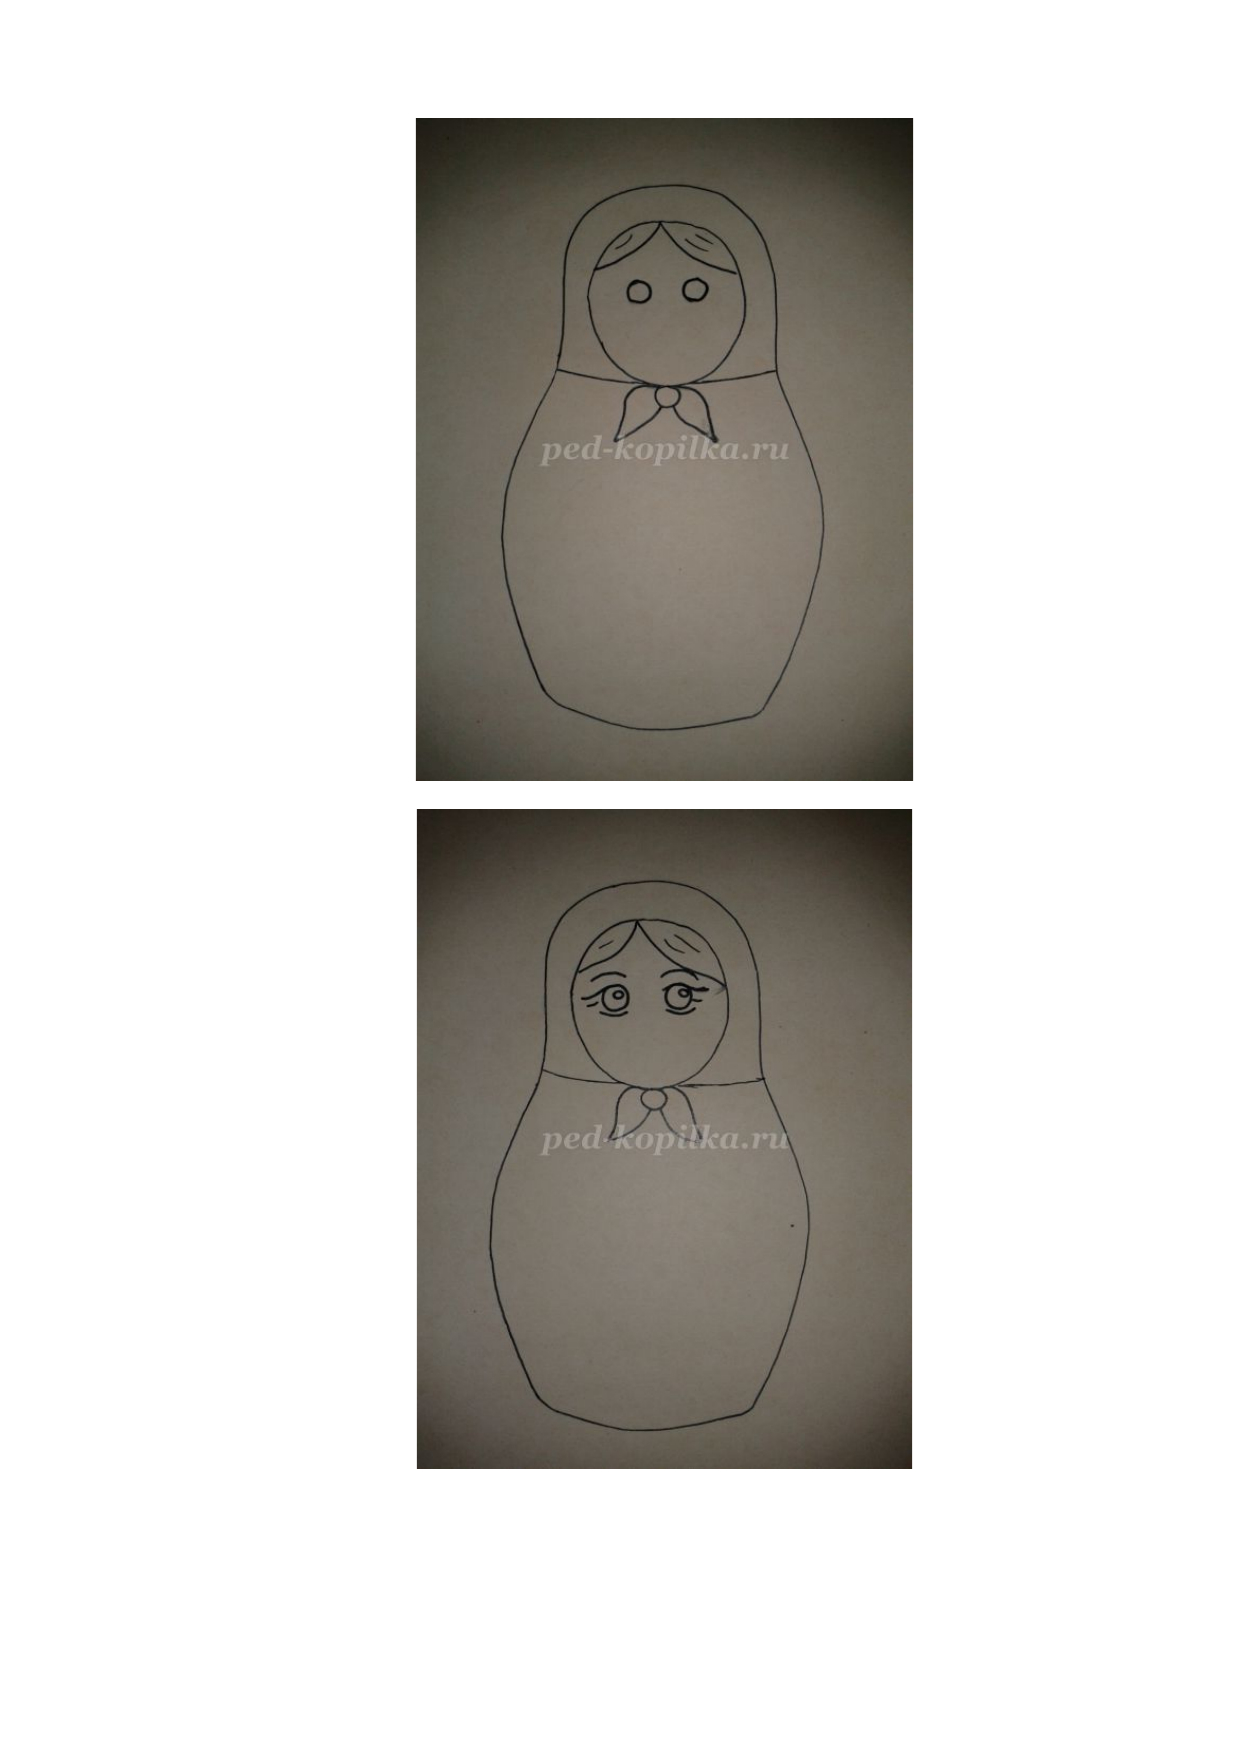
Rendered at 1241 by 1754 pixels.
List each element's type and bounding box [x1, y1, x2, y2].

picture [415, 118, 914, 781]
picture [416, 809, 913, 1469]
